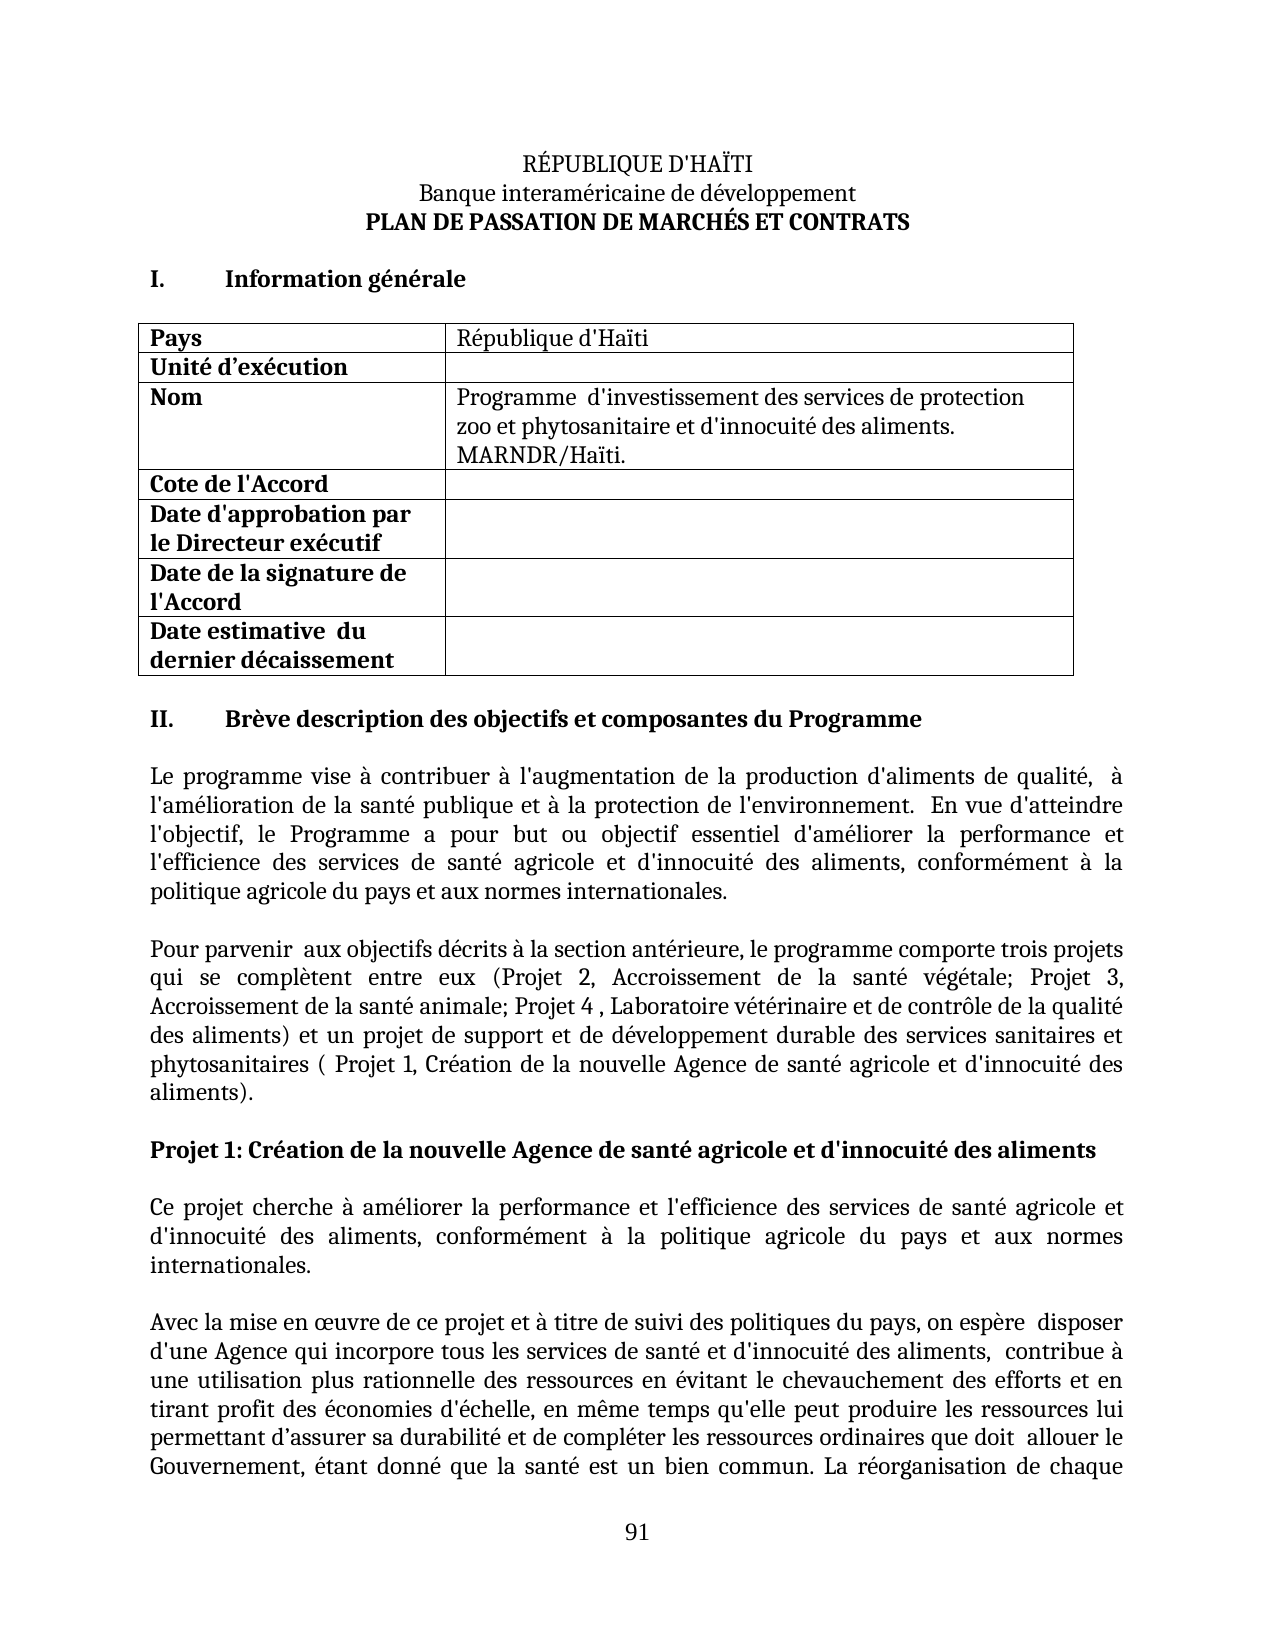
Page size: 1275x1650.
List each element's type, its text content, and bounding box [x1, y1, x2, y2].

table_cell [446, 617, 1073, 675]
list Projet 1: Création de la nouvelle Agence de santé agricole et d'innocuité des aliments [150, 1136, 1125, 1164]
text Le programme vise à contribuer à l'augmentation de la production d'aliments de qualité, à l'amélioration de la santé publique et à la protection de l'environnement. En vue d'atteindre l'objectif, le Programme a pour but ou objectif essentiel d'améliorer la performance et l'efficience des services de santé agricole et d'innocuité des aliments, conformément à la politique agricole du pays et aux normes internationales. [150, 762, 1125, 906]
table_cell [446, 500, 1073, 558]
text I. Information générale [150, 265, 1125, 294]
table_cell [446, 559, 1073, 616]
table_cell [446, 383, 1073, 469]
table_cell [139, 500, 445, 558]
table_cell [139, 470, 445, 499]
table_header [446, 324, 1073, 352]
text PLAN DE PASSATION DE MARCHÉS ET CONTRATS [150, 207, 1125, 236]
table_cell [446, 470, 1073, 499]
text II. Brève description des objectifs et composantes du Programme [150, 704, 1125, 733]
list Ce projet cherche à améliorer la performance et l'efficience des services de santé agricole et d'innocuité des aliments, conformément à la politique agricole du pays et aux normes internationales. [150, 1193, 1125, 1279]
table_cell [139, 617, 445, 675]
text Pour parvenir aux objectifs décrits à la section antérieure, le programme comporte trois projets qui se complètent entre eux (Projet 2, Accroissement de la santé végétale; Projet 3, Accroissement de la santé animale; Projet 4 , Laboratoire vétérinaire et de contrôle de la qualité des aliments) et un projet de support et de développement durable des services sanitaires et phytosanitaires ( Projet 1, Création de la nouvelle Agence de santé agricole et d'innocuité des aliments). [150, 934, 1125, 1107]
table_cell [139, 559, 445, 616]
list RÉPUBLIQUE D'HAÏTI [150, 150, 1125, 179]
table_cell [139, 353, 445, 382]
text Banque interaméricaine de développement [150, 179, 1125, 207]
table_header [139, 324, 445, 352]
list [150, 1308, 1125, 1481]
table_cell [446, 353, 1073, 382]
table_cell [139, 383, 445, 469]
